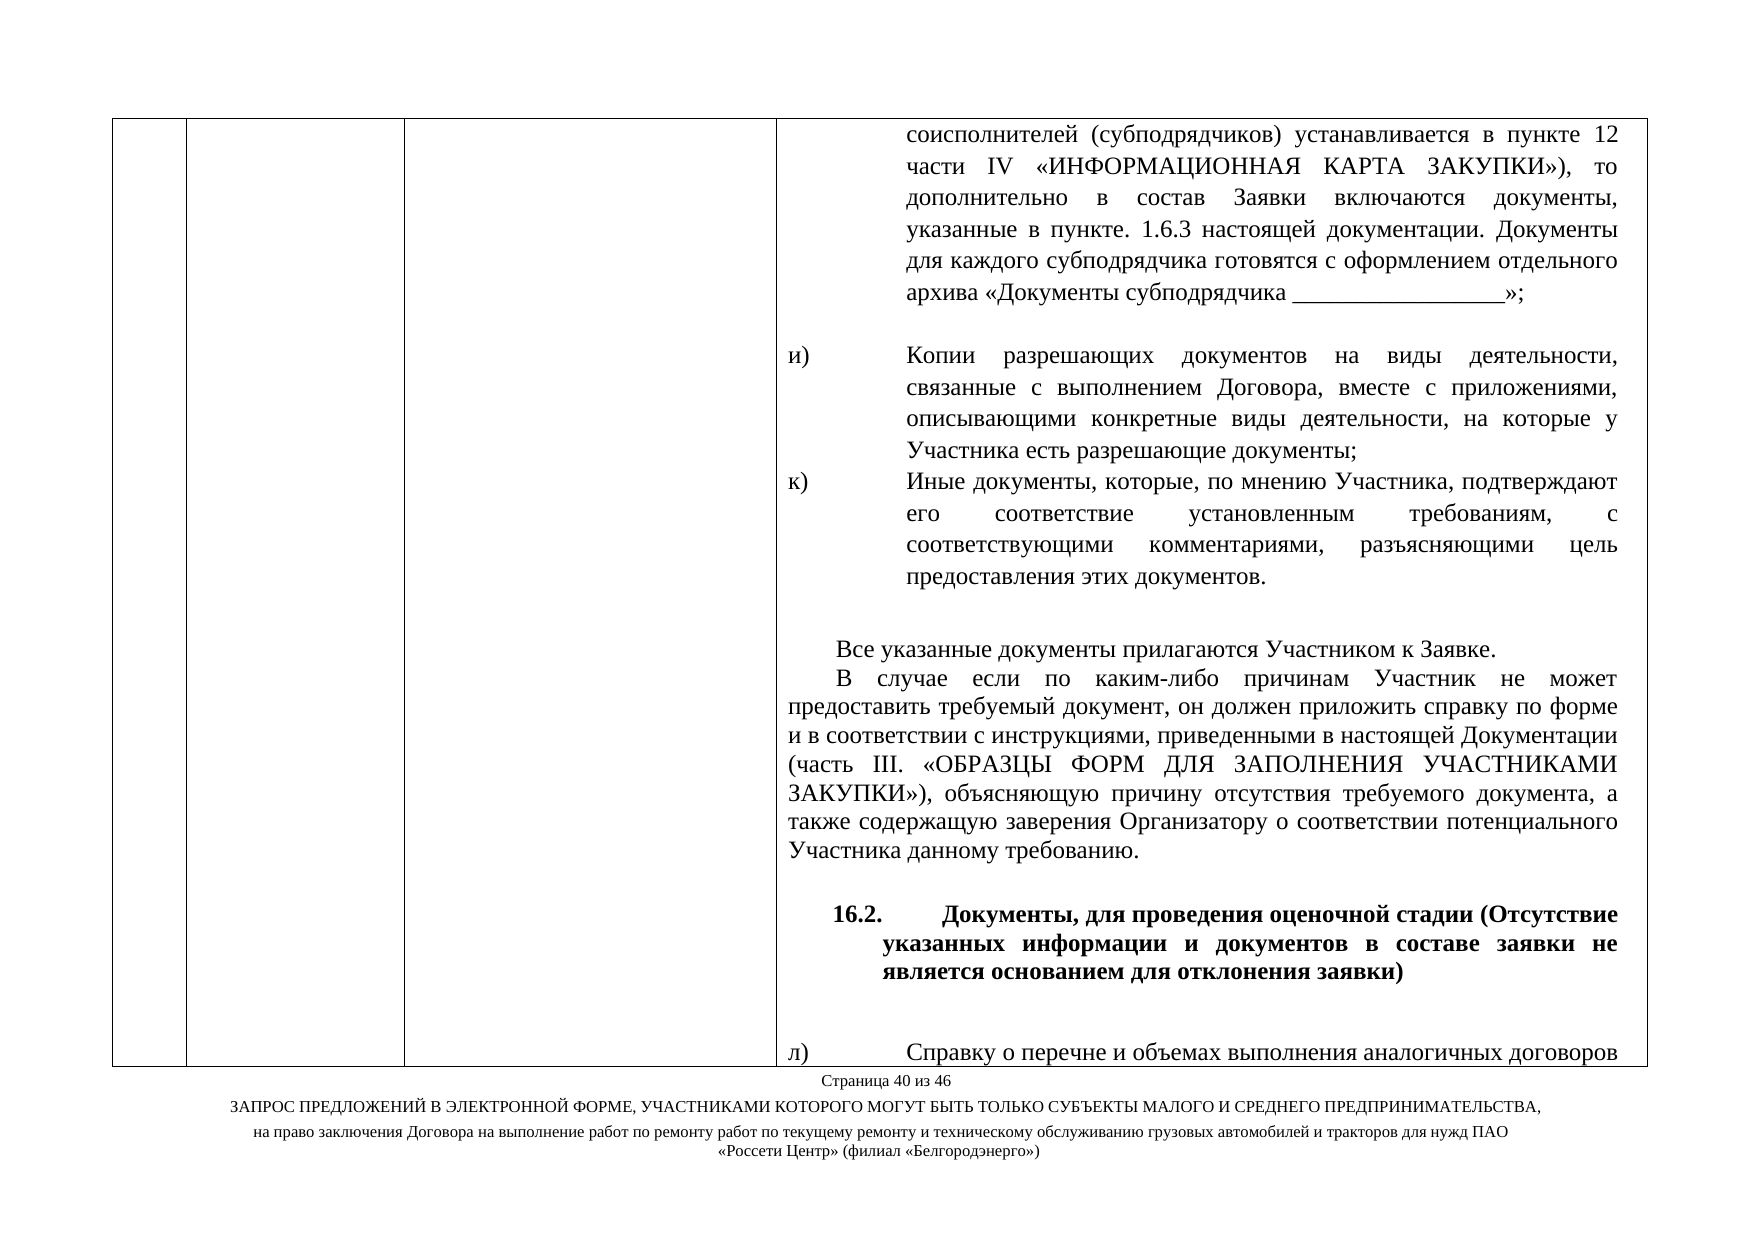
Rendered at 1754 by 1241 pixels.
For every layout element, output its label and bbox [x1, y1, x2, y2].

table_cell [113, 119, 186, 1066]
table_cell [777, 119, 1647, 1066]
table_cell [405, 119, 776, 1066]
table_cell [187, 119, 404, 1066]
